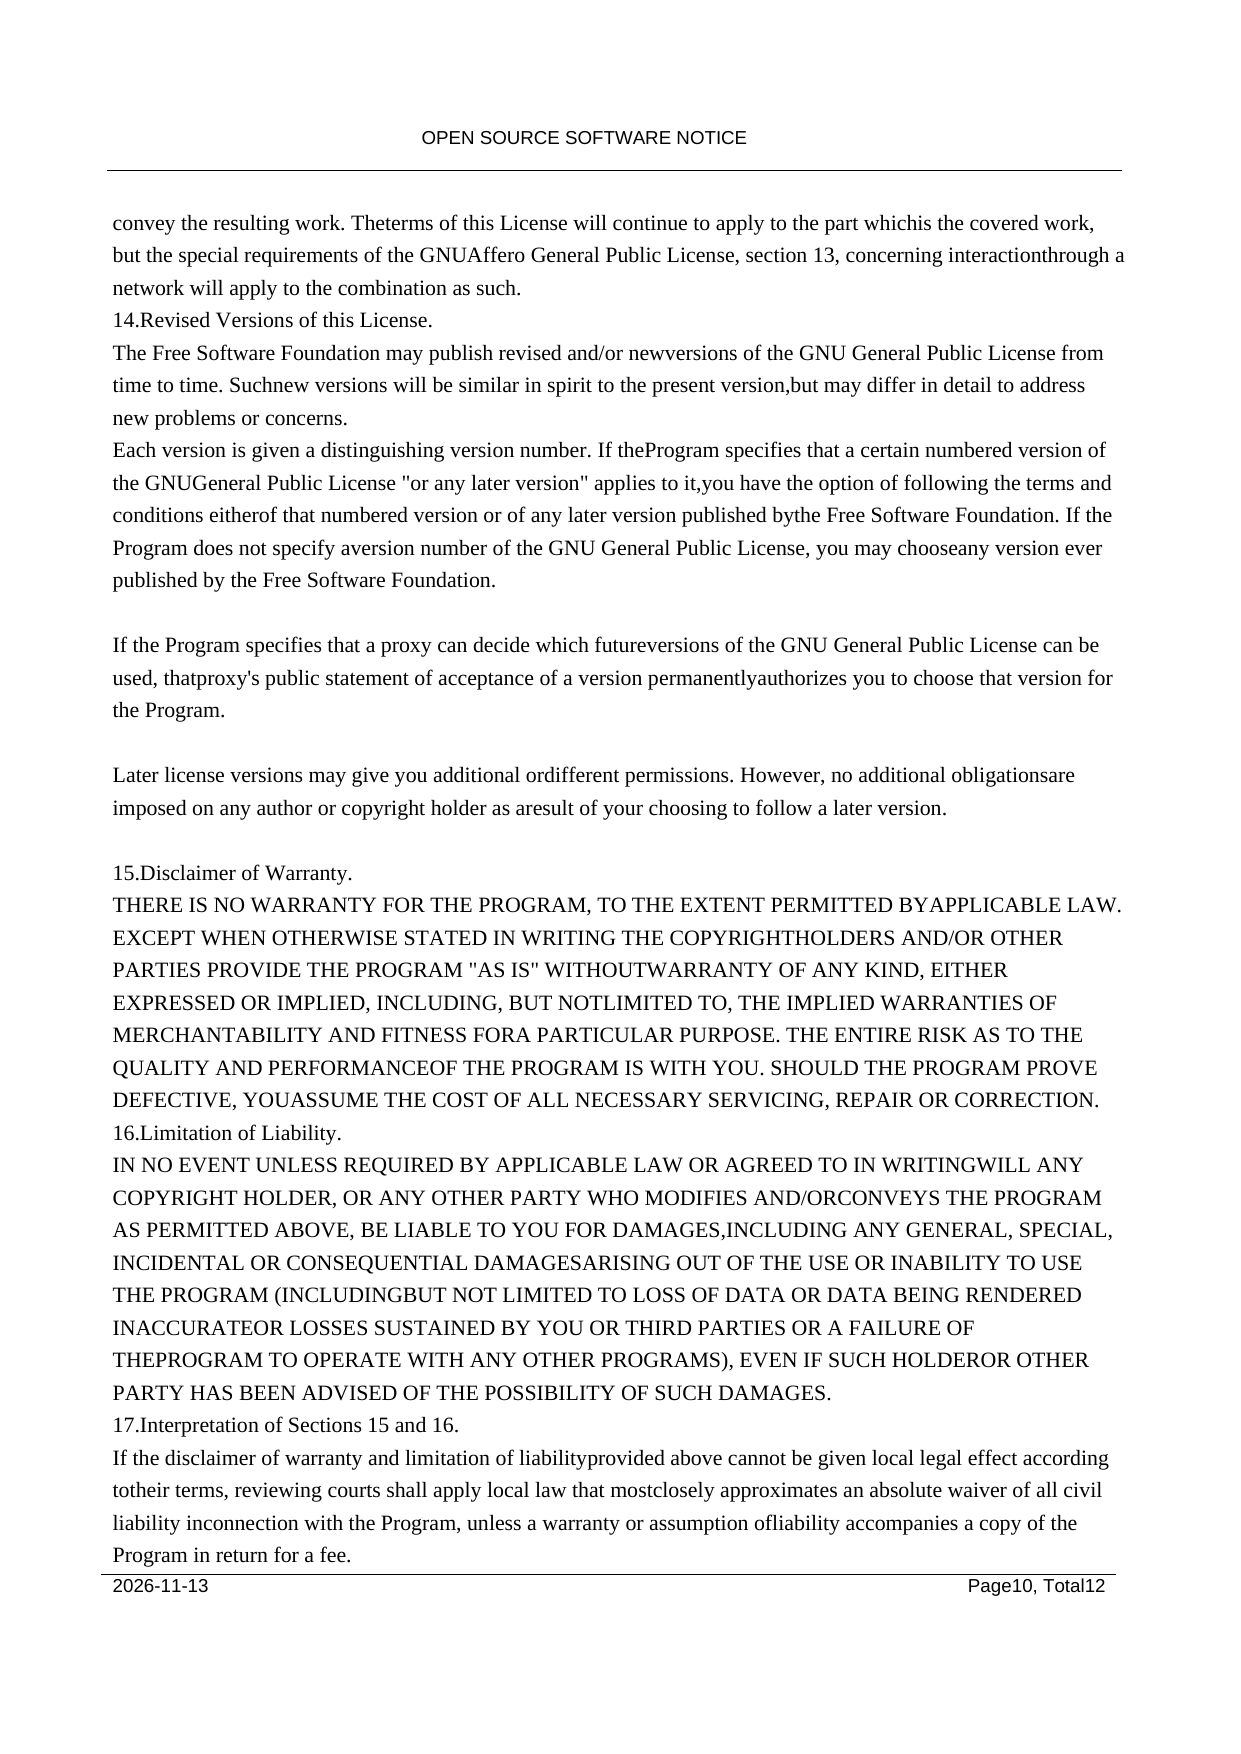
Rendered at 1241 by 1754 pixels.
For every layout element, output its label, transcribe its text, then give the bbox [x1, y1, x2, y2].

text 14.Revised Versions of this License. [112, 304, 1128, 336]
text Later license versions may give you additional ordifferent permissions. However, no additional obligationsare imposed on any author or copyright holder as aresult of your choosing to follow a later version. [112, 759, 1128, 824]
text If the disclaimer of warranty and limitation of liabilityprovided above cannot be given local legal effect according totheir terms, reviewing courts shall apply local law that mostclosely approximates an absolute waiver of all civil liability inconnection with the Program, unless a warranty or assumption ofliability accompanies a copy of the Program in return for a fee. [112, 1441, 1128, 1571]
text 16.Limitation of Liability. [112, 1116, 1128, 1149]
text THERE IS NO WARRANTY FOR THE PROGRAM, TO THE EXTENT PERMITTED BYAPPLICABLE LAW. EXCEPT WHEN OTHERWISE STATED IN WRITING THE COPYRIGHTHOLDERS AND/OR OTHER PARTIES PROVIDE THE PROGRAM "AS IS" WITHOUTWARRANTY OF ANY KIND, EITHER EXPRESSED OR IMPLIED, INCLUDING, BUT NOTLIMITED TO, THE IMPLIED WARRANTIES OF MERCHANTABILITY AND FITNESS FORA PARTICULAR PURPOSE. THE ENTIRE RISK AS TO THE QUALITY AND PERFORMANCEOF THE PROGRAM IS WITH YOU. SHOULD THE PROGRAM PROVE DEFECTIVE, YOUASSUME THE COST OF ALL NECESSARY SERVICING, REPAIR OR CORRECTION. [112, 889, 1128, 1116]
text If the Program specifies that a proxy can decide which futureversions of the GNU General Public License can be used, thatproxy's public statement of acceptance of a version permanentlyauthorizes you to choose that version for the Program. [112, 629, 1128, 726]
text 15.Disclaimer of Warranty. [112, 856, 1128, 889]
text IN NO EVENT UNLESS REQUIRED BY APPLICABLE LAW OR AGREED TO IN WRITINGWILL ANY COPYRIGHT HOLDER, OR ANY OTHER PARTY WHO MODIFIES AND/ORCONVEYS THE PROGRAM AS PERMITTED ABOVE, BE LIABLE TO YOU FOR DAMAGES,INCLUDING ANY GENERAL, SPECIAL, INCIDENTAL OR CONSEQUENTIAL DAMAGESARISING OUT OF THE USE OR INABILITY TO USE THE PROGRAM (INCLUDINGBUT NOT LIMITED TO LOSS OF DATA OR DATA BEING RENDERED INACCURATEOR LOSSES SUSTAINED BY YOU OR THIRD PARTIES OR A FAILURE OF THEPROGRAM TO OPERATE WITH ANY OTHER PROGRAMS), EVEN IF SUCH HOLDEROR OTHER PARTY HAS BEEN ADVISED OF THE POSSIBILITY OF SUCH DAMAGES. [112, 1149, 1128, 1409]
text The Free Software Foundation may publish revised and/or newversions of the GNU General Public License from time to time. Suchnew versions will be similar in spirit to the present version,but may differ in detail to address new problems or concerns. [112, 336, 1128, 434]
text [112, 206, 1128, 304]
text Each version is given a distinguishing version number. If theProgram specifies that a certain numbered version of the GNUGeneral Public License "or any later version" applies to it,you have the option of following the terms and conditions eitherof that numbered version or of any later version published bythe Free Software Foundation. If the Program does not specify aversion number of the GNU General Public License, you may chooseany version ever published by the Free Software Foundation. [112, 434, 1128, 596]
text 17.Interpretation of Sections 15 and 16. [112, 1409, 1128, 1441]
